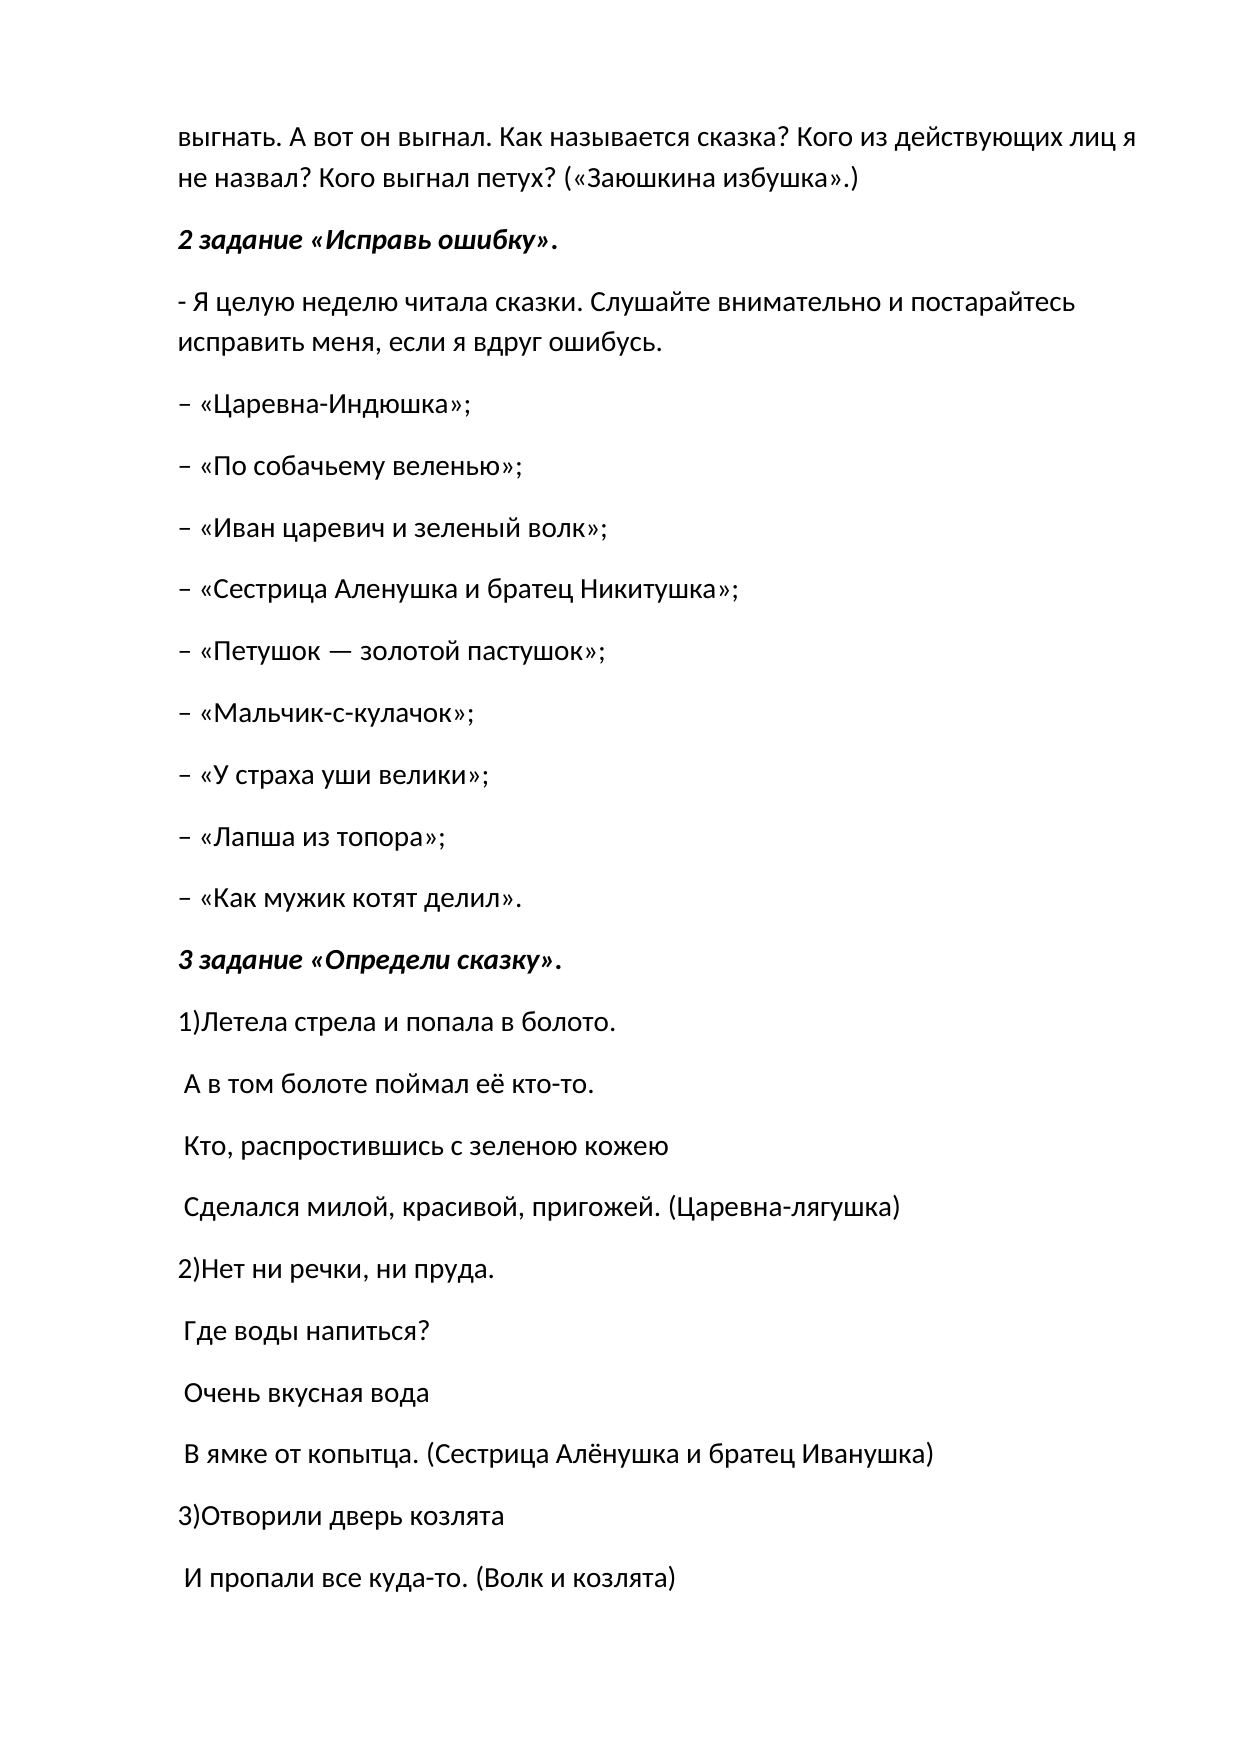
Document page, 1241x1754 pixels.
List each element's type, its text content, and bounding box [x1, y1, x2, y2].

text – «У страха уши велики»; [177, 756, 1152, 792]
text – «Петушок — золотой пастушок»; [177, 632, 1152, 668]
text Где воды напиться? [177, 1312, 1152, 1347]
text – «Мальчик-с-кулачок»; [177, 694, 1152, 730]
text – «Лапша из топора»; [177, 818, 1152, 853]
text – «Иван царевич и зеленый волк»; [177, 509, 1152, 544]
text Кто, распростившись с зеленою кожею [177, 1127, 1152, 1162]
text 3)Отворили дверь козлята [177, 1497, 1152, 1533]
text – «Царевна-Индюшка»; [177, 385, 1152, 421]
text Сделался милой, красивой, пригожей. (Царевна-лягушка) [177, 1188, 1152, 1224]
text Очень вкусная вода [177, 1374, 1152, 1409]
text - Я целую неделю читала сказки. Слушайте внимательно и постарайтесь исправить меня, если я вдруг ошибусь. [177, 283, 1152, 359]
text В ямке от копытца. (Сестрица Алёнушка и братец Иванушка) [177, 1435, 1152, 1471]
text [177, 118, 1152, 195]
text – «Как мужик котят делил». [177, 879, 1152, 915]
text И пропали все куда-то. (Волк и козлята) [177, 1559, 1152, 1594]
text 2 задание «Исправь ошибку». [177, 221, 1152, 256]
text А в том болоте поймал её кто-то. [177, 1065, 1152, 1100]
text 3 задание «Определи сказку». [177, 941, 1152, 977]
text – «Сестрица Аленушка и братец Никитушка»; [177, 571, 1152, 606]
text – «По собачьему веленью»; [177, 447, 1152, 483]
text 1)Летела стрела и попала в болото. [177, 1003, 1152, 1039]
text 2)Нет ни речки, ни пруда. [177, 1250, 1152, 1286]
